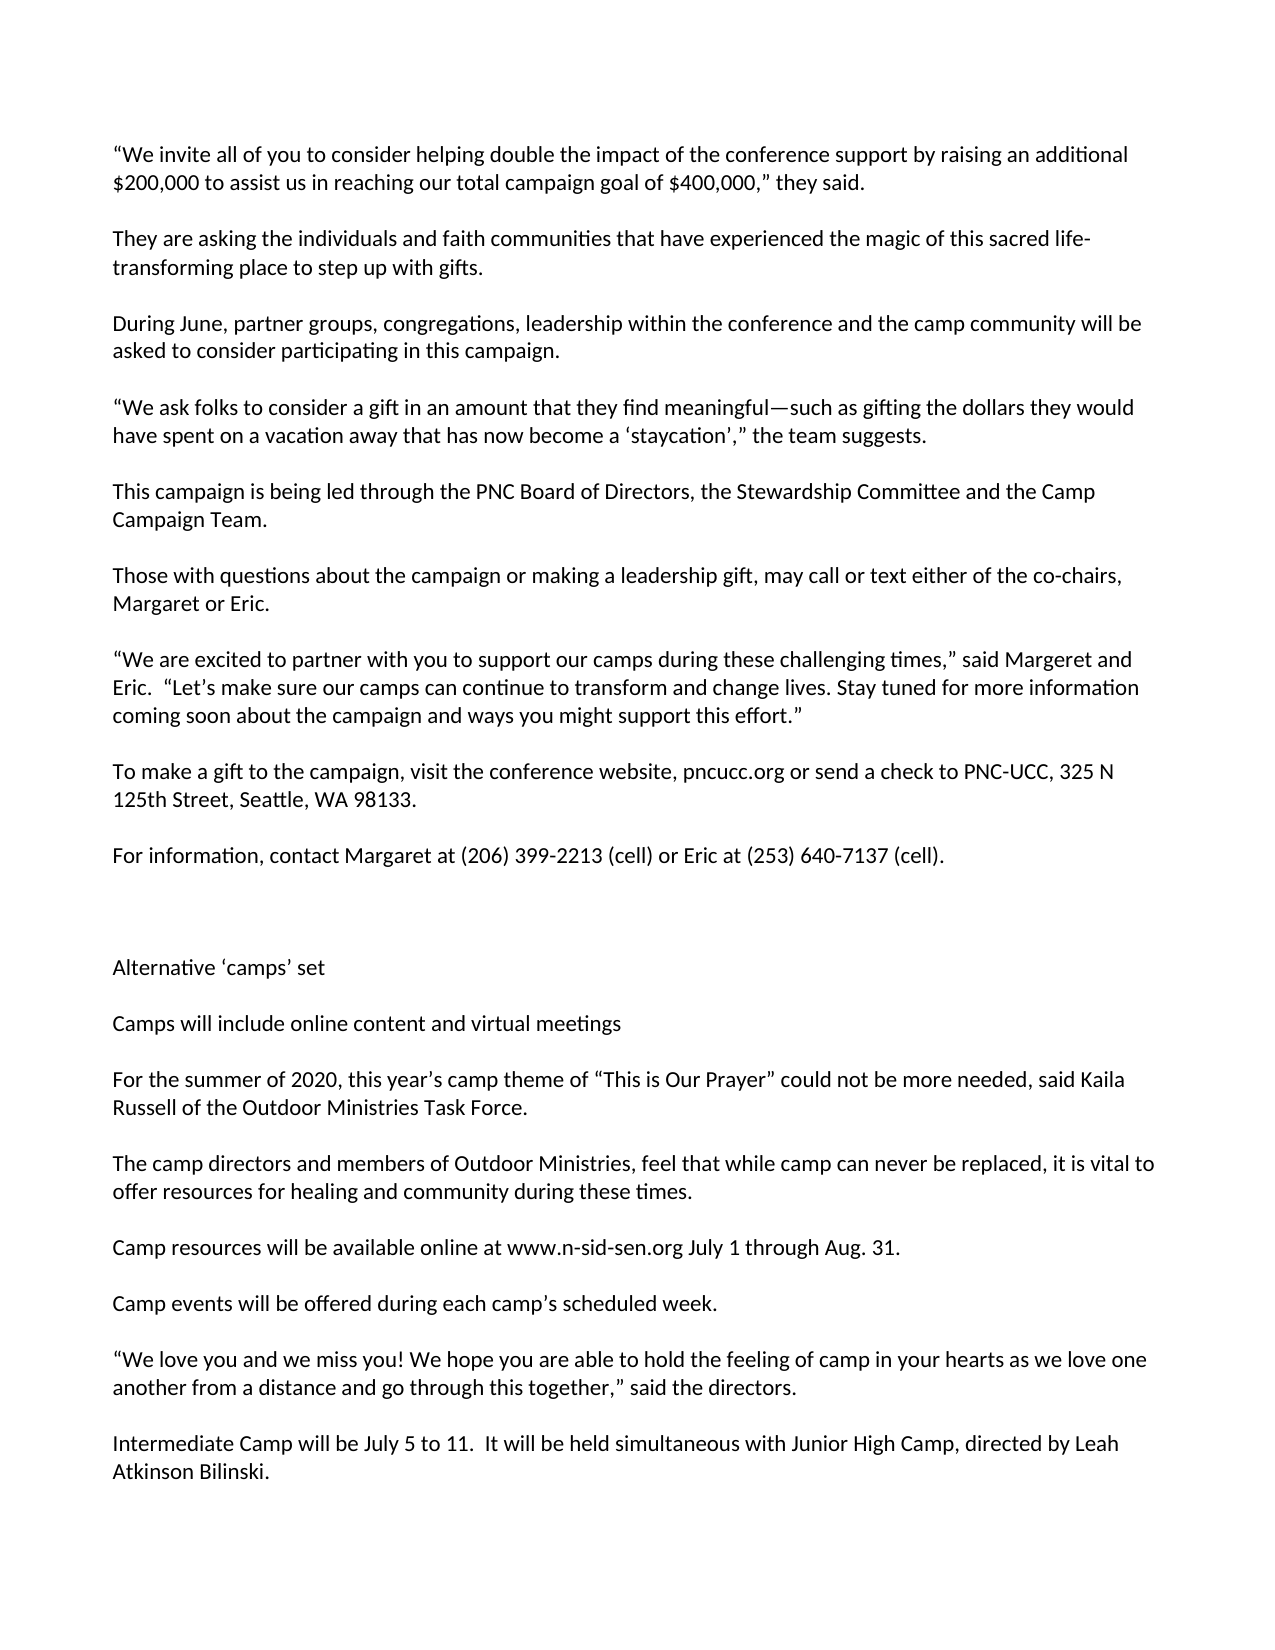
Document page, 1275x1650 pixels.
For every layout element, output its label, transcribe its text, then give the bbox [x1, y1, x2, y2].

text They are asking the individuals and faith communities that have experienced the magic of this sacred life-transforming place to step up with gifts. [112, 224, 1162, 281]
text Camp events will be offered during each camp’s scheduled week. [112, 1289, 1162, 1317]
text The camp directors and members of Outdoor Ministries, feel that while camp can never be replaced, it is vital to offer resources for healing and community during these times. [112, 1149, 1162, 1205]
text For information, contact Margaret at (206) 399-2213 (cell) or Eric at (253) 640-7137 (cell). [112, 841, 1162, 869]
text Those with questions about the campaign or making a leadership gift, may call or text either of the co-chairs, Margaret or Eric. [112, 561, 1162, 617]
text This campaign is being led through the PNC Board of Directors, the Stewardship Committee and the Camp Campaign Team. [112, 477, 1162, 533]
text Camps will include online content and virtual meetings [112, 1009, 1162, 1037]
text Intermediate Camp will be July 5 to 11. It will be held simultaneous with Junior High Camp, directed by Leah Atkinson Bilinski. [112, 1429, 1162, 1486]
text Alternative ‘camps’ set [112, 953, 1162, 981]
text Camp resources will be available online at www.n-sid-sen.org July 1 through Aug. 31. [112, 1233, 1162, 1261]
text “We invite all of you to consider helping double the impact of the conference support by raising an additional $200,000 to assist us in reaching our total campaign goal of $400,000,” they said. [112, 141, 1162, 197]
text “We love you and we miss you! We hope you are able to hold the feeling of camp in your hearts as we love one another from a distance and go through this together,” said the directors. [112, 1345, 1162, 1401]
text To make a gift to the campaign, visit the conference website, pncucc.org or send a check to PNC-UCC, 325 N 125th Street, Seattle, WA 98133. [112, 757, 1162, 813]
text “We ask folks to consider a gift in an amount that they find meaningful—such as gifting the dollars they would have spent on a vacation away that has now become a ‘staycation’,” the team suggests. [112, 393, 1162, 449]
text During June, partner groups, congregations, leadership within the conference and the camp community will be asked to consider participating in this campaign. [112, 309, 1162, 365]
text “We are excited to partner with you to support our camps during these challenging times,” said Margeret and Eric. “Let’s make sure our camps can continue to transform and change lives. Stay tuned for more information coming soon about the campaign and ways you might support this effort.” [112, 645, 1162, 729]
text For the summer of 2020, this year’s camp theme of “This is Our Prayer” could not be more needed, said Kaila Russell of the Outdoor Ministries Task Force. [112, 1065, 1162, 1121]
